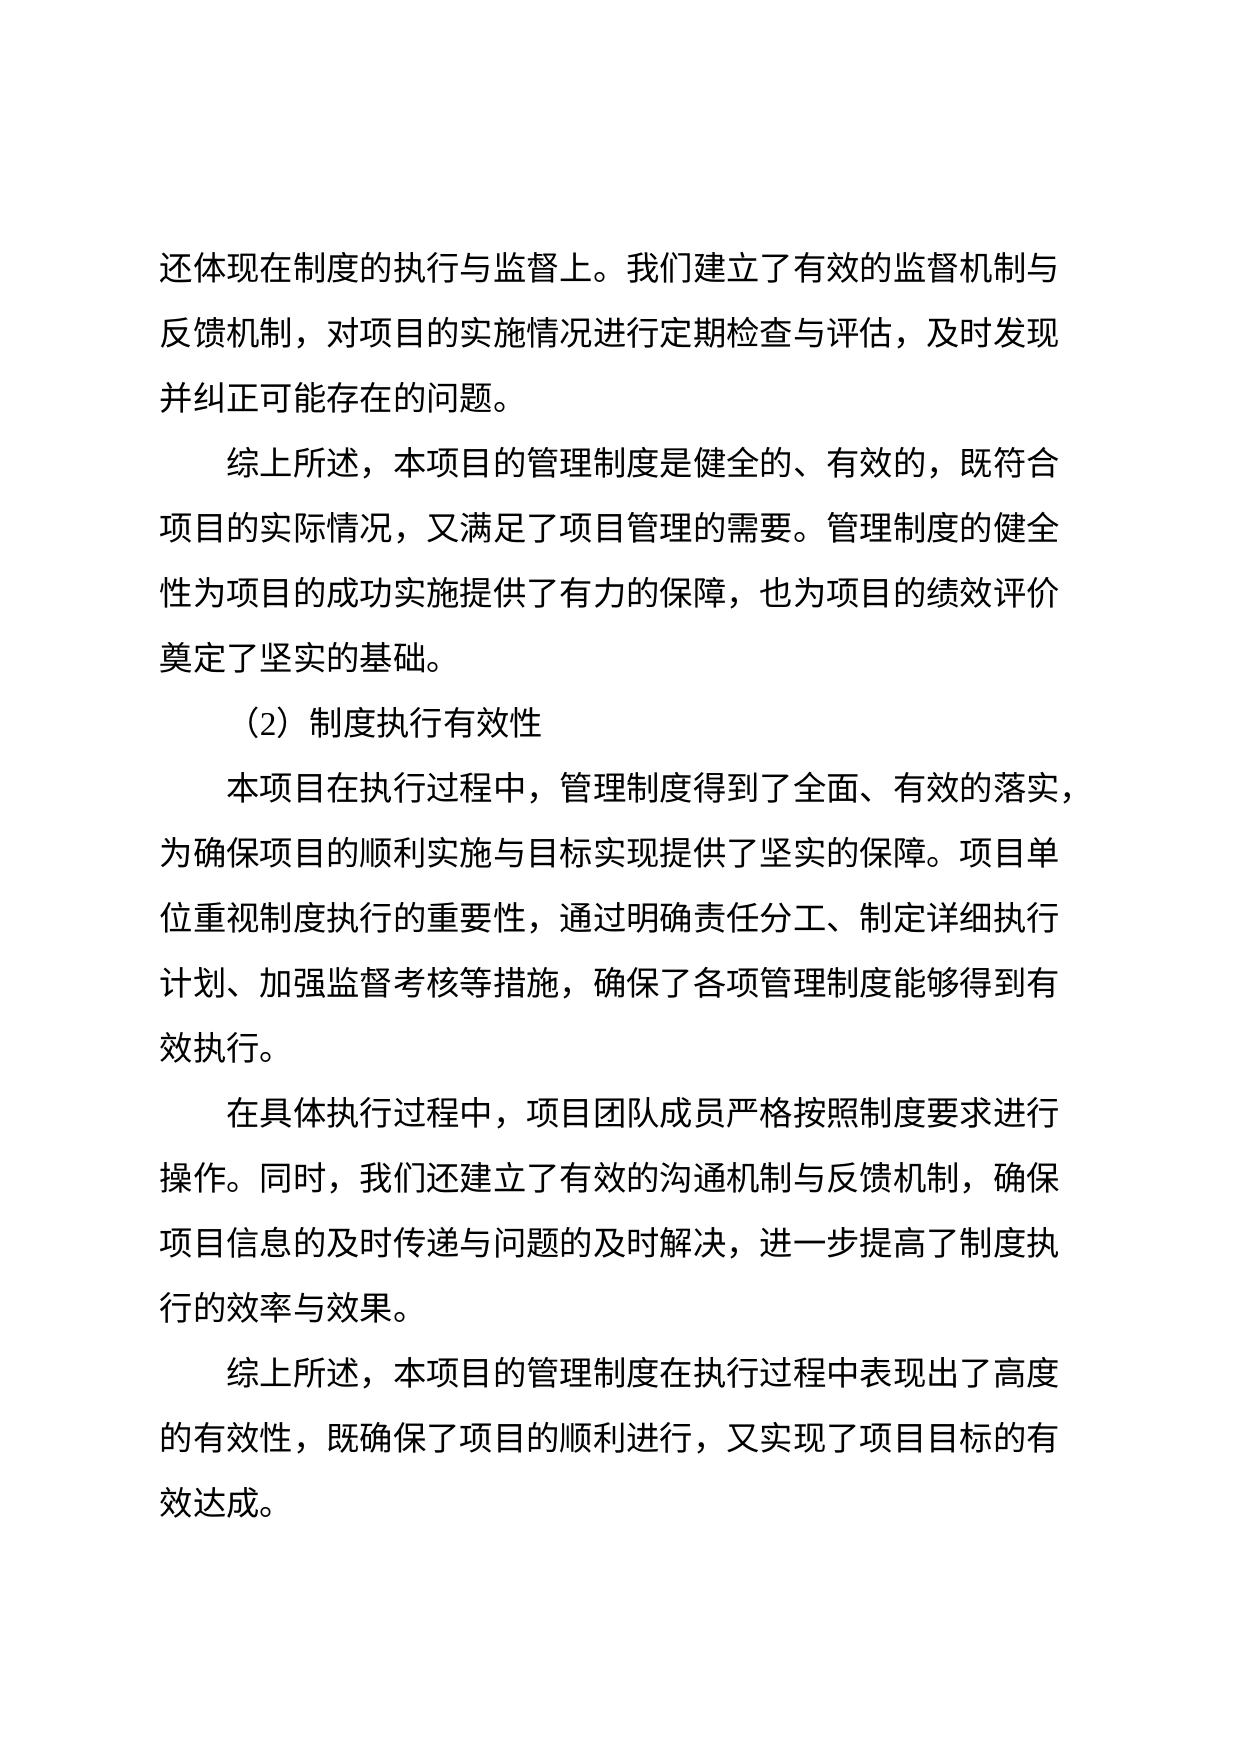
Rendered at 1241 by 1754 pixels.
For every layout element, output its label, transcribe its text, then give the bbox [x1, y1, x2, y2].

text 综上所述，本项目的管理制度是健全的、有效的，既符合项目的实际情况，又满足了项目管理的需要。管理制度的健全性为项目的成功实施提供了有力的保障，也为项目的绩效评价奠定了坚实的基础。 [159, 428, 1081, 688]
text （2）制度执行有效性 [159, 688, 1081, 753]
text 在具体执行过程中，项目团队成员严格按照制度要求进行操作。同时，我们还建立了有效的沟通机制与反馈机制，确保项目信息的及时传递与问题的及时解决，进一步提高了制度执行的效率与效果。 [159, 1078, 1081, 1338]
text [159, 233, 1081, 428]
text 本项目在执行过程中，管理制度得到了全面、有效的落实，为确保项目的顺利实施与目标实现提供了坚实的保障。项目单位重视制度执行的重要性，通过明确责任分工、制定详细执行计划、加强监督考核等措施，确保了各项管理制度能够得到有效执行。 [159, 753, 1081, 1078]
text 综上所述，本项目的管理制度在执行过程中表现出了高度的有效性，既确保了项目的顺利进行，又实现了项目目标的有效达成。 [159, 1338, 1081, 1533]
